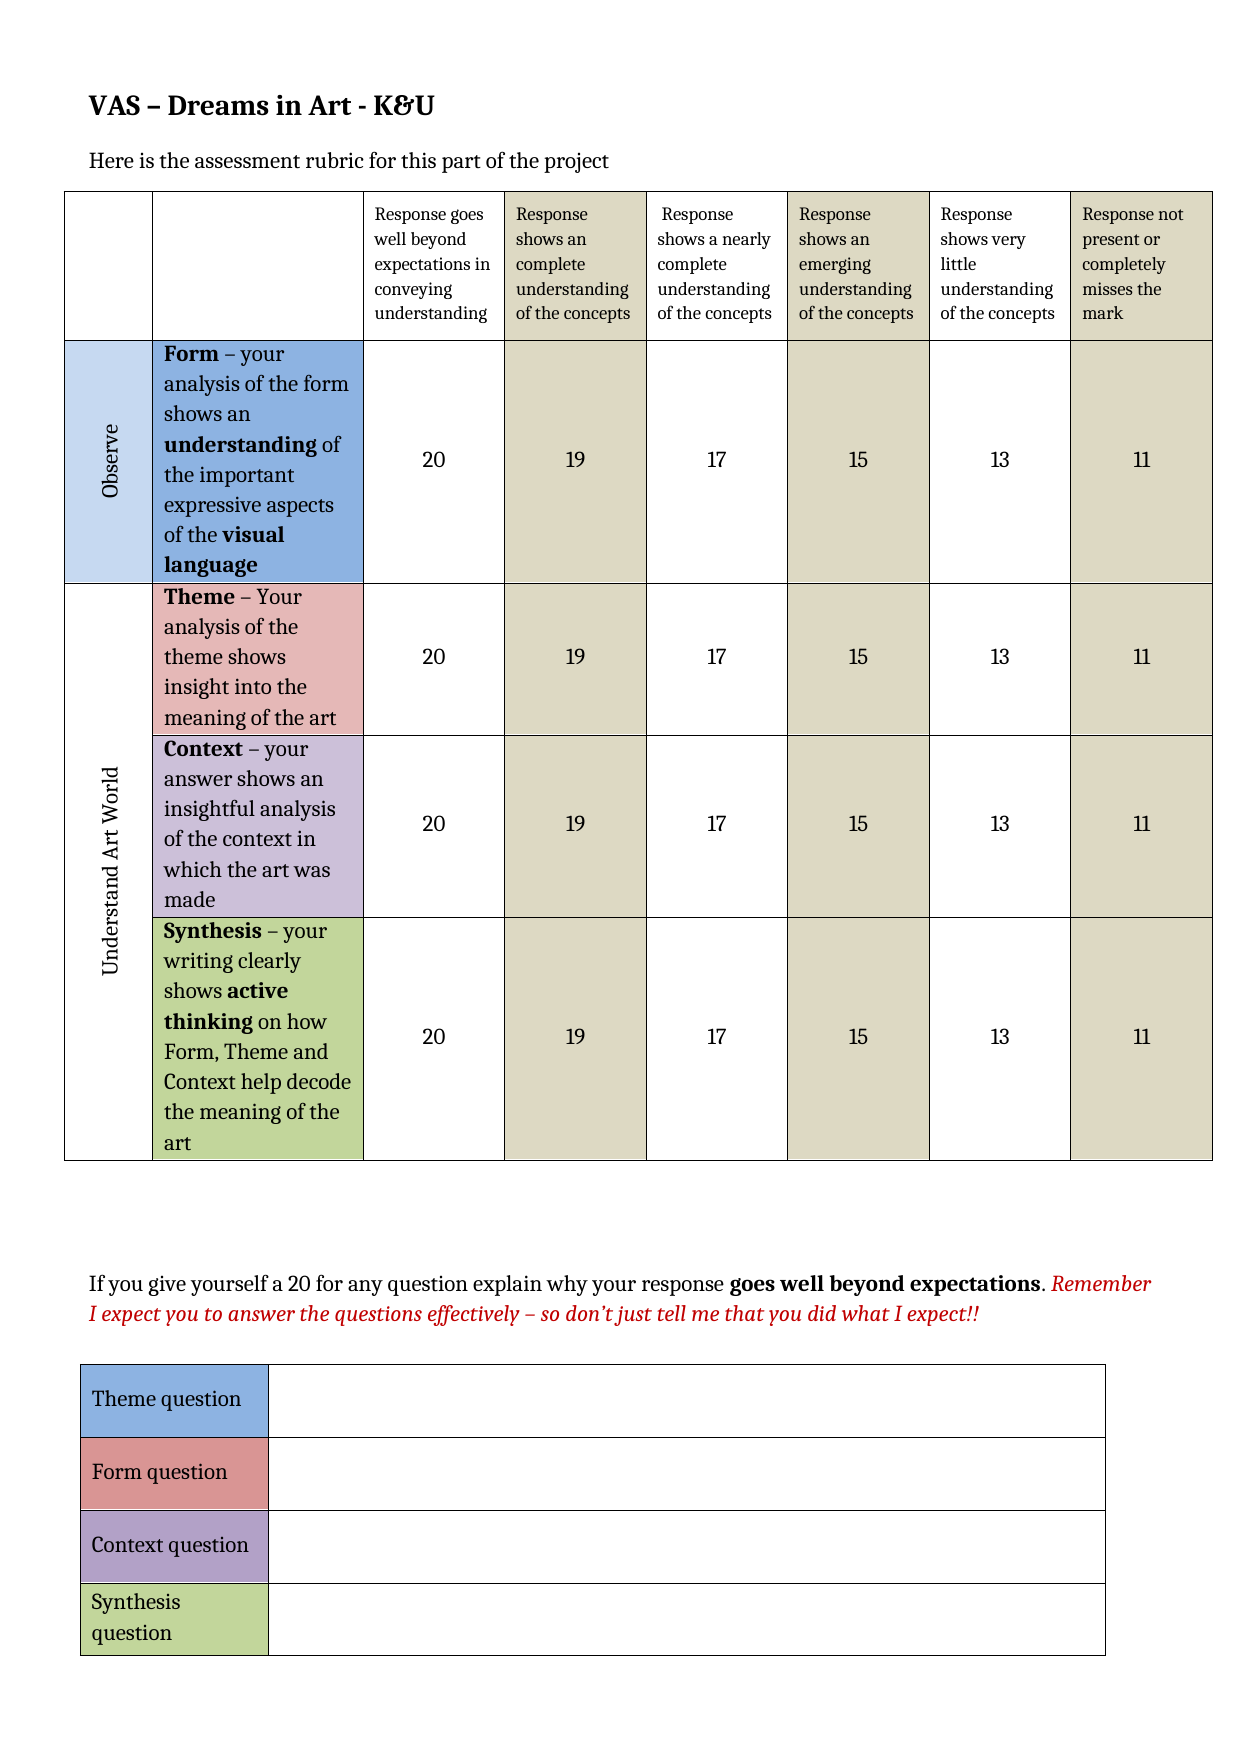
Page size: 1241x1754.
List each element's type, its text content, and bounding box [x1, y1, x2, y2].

text If you give yourself a 20 for any question explain why your response goes well beyond expectations. Remember I expect you to answer the questions effectively – so don’t just tell me that you did what I expect!! [89, 1271, 1152, 1327]
text Here is the assessment rubric for this part of the project [89, 148, 1152, 174]
text VAS – Dreams in Art - K&U [89, 89, 1152, 122]
